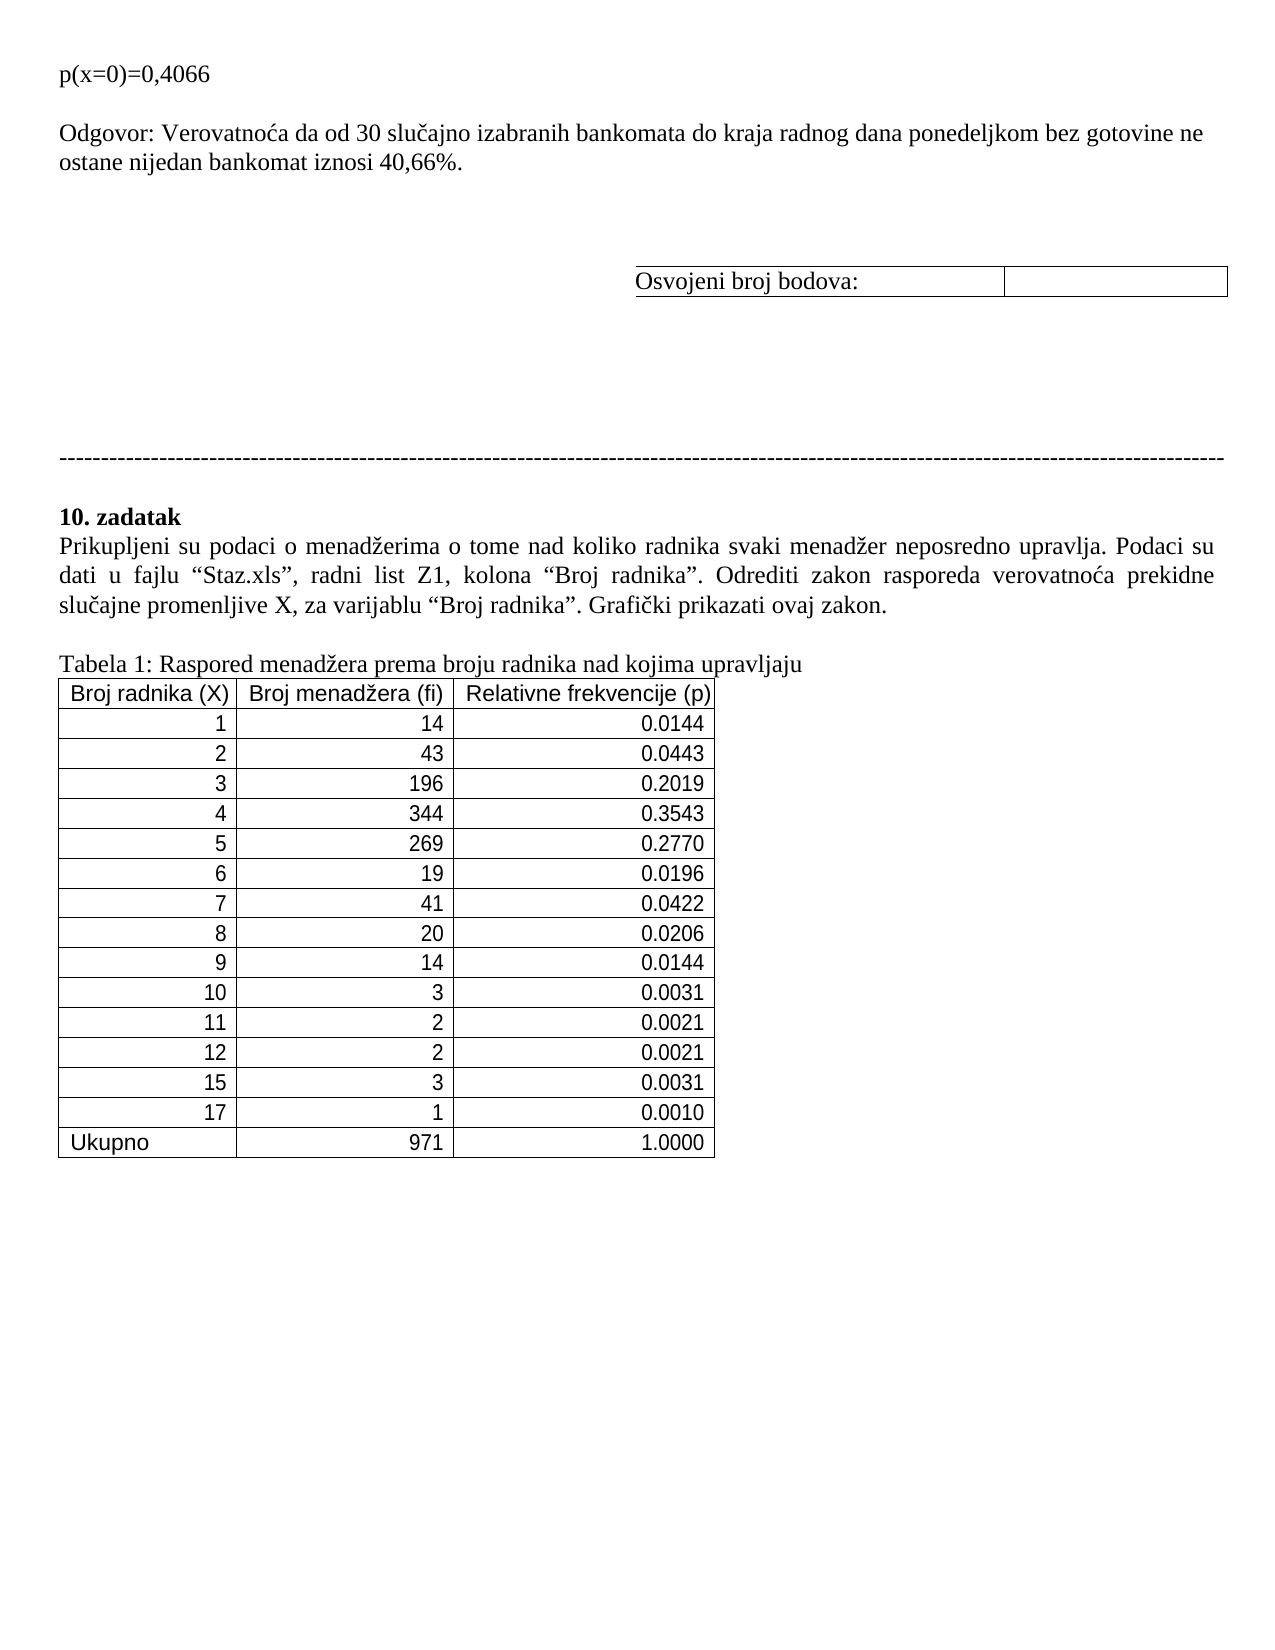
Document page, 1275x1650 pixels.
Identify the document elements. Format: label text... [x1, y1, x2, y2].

table_cell 344 [237, 799, 453, 828]
table_cell 2 [59, 739, 236, 768]
table_cell 1 [237, 1098, 453, 1127]
table_cell 0.0031 [454, 1068, 714, 1097]
table_cell 10 [59, 978, 236, 1007]
table_cell 0.0196 [454, 859, 714, 887]
table_cell 43 [237, 739, 453, 768]
table_cell 0.0031 [454, 978, 714, 1007]
table_cell 196 [237, 769, 453, 798]
table_cell 0.3543 [454, 799, 714, 828]
table_cell 15 [59, 1068, 236, 1097]
table_cell 3 [59, 769, 236, 798]
table_cell 9 [59, 948, 236, 977]
table_cell 0.0021 [454, 1038, 714, 1067]
table_cell 12 [59, 1038, 236, 1067]
table_cell 41 [237, 889, 453, 917]
table_cell 2 [237, 1008, 453, 1037]
text Prikupljeni su podaci o menadžerima o tome nad koliko radnika svaki menadžer neposredno upravlja. Podaci su dati u fajlu “Staz.xls”, radni list Z1, kolona “Broj radnika”. Odrediti zakon rasporeda verovatnoća prekidne slučajne promenljive X, za varijablu “Broj radnika”. Grafički prikazati ovaj zakon. [59, 531, 1216, 619]
table_cell 19 [237, 859, 453, 887]
table_cell 0.0021 [454, 1008, 714, 1037]
table_cell 5 [59, 829, 236, 857]
table_cell 14 [237, 948, 453, 977]
table_cell 2 [237, 1038, 453, 1067]
table_cell 4 [59, 799, 236, 828]
text Odgovor: Verovatnoća da od 30 slučajno izabranih bankomata do kraja radnog dana ponedeljkom bez gotovine ne ostane nijedan bankomat iznosi 40,66%. [59, 118, 1239, 176]
text Tabela 1: Raspored menadžera prema broju radnika nad kojima upravljaju [59, 649, 1239, 677]
table_cell 3 [237, 978, 453, 1007]
table_cell 6 [59, 859, 236, 887]
table_cell 14 [237, 709, 453, 738]
table_cell 0.0422 [454, 889, 714, 917]
table_header Broj radnika (X) [59, 679, 236, 708]
table_cell 1.0000 [454, 1128, 714, 1157]
table_cell 11 [59, 1008, 236, 1037]
text -------------------------------------------------------------------------------------------------------------------------------------------- [59, 442, 1239, 471]
table_cell 17 [59, 1098, 236, 1127]
table_cell 0.2019 [454, 769, 714, 798]
text p(x=0)=0,4066 [59, 59, 1239, 88]
table_cell Ukupno [59, 1128, 236, 1157]
table_cell 8 [59, 918, 236, 947]
table_cell 0.2770 [454, 829, 714, 857]
table_cell 0.0010 [454, 1098, 714, 1127]
table_cell 0.0443 [454, 739, 714, 768]
table_cell 0.0206 [454, 918, 714, 947]
table_header Broj menadžera (fi) [237, 679, 453, 708]
table_cell 269 [237, 829, 453, 857]
table_cell 971 [237, 1128, 453, 1157]
table_cell 7 [59, 889, 236, 917]
subtitle zadatak [59, 502, 1239, 531]
table_header Relativne frekvencije (p) [454, 679, 714, 708]
table_cell 3 [237, 1068, 453, 1097]
table_cell 20 [237, 918, 453, 947]
table_cell 1 [59, 709, 236, 738]
table_cell 0.0144 [454, 709, 714, 738]
table_cell 0.0144 [454, 948, 714, 977]
